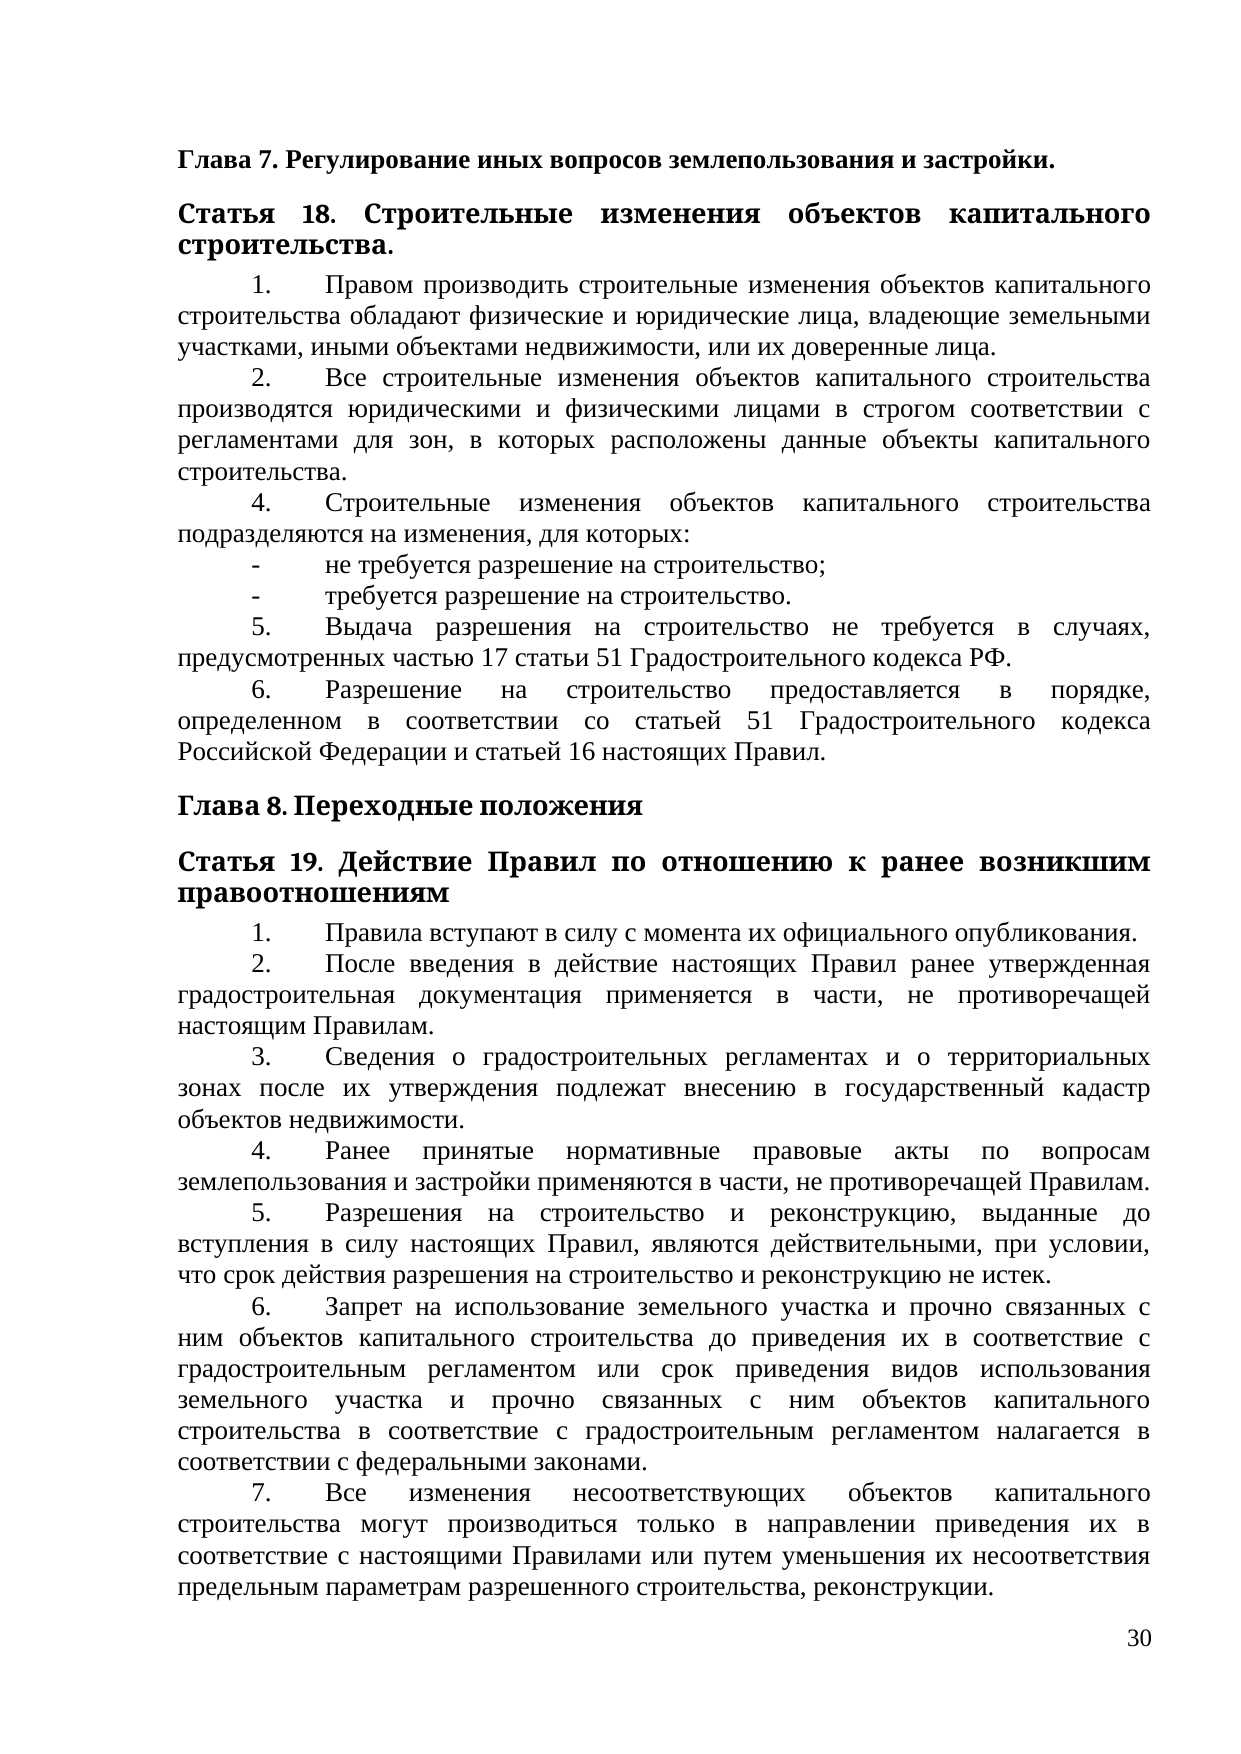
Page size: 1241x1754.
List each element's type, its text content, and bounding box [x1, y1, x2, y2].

text 5. Разрешения на строительство и реконструкцию, выданные до вступления в силу настоящих Правил, являются действительными, при условии, что срок действия разрешения на строительство и реконструкцию не истек. [177, 1196, 1152, 1289]
subtitle Статья 19. Действие Правил по отношению к ранее возникшим правоотношениям [177, 847, 1152, 909]
subtitle Глава 7. Регулирование иных вопросов землепользования и застройки. [177, 143, 1152, 174]
subtitle Статья 18. Строительные изменения объектов капитального строительства. [177, 199, 1152, 262]
text 6. Разрешение на строительство предоставляется в порядке, определенном в соответствии со статьей 51 Градостроительного кодекса Российской Федерации и статьей 16 настоящих Правил. [177, 673, 1152, 766]
text 2. Все строительные изменения объектов капитального строительства производятся юридическими и физическими лицами в строгом соответствии с регламентами для зон, в которых расположены данные объекты капитального строительства. [177, 361, 1152, 486]
text 4. Строительные изменения объектов капитального строительства подразделяются на изменения, для которых: [177, 486, 1152, 548]
text 3. Сведения о градостроительных регламентах и о территориальных зонах после их утверждения подлежат внесению в государственный кадастр объектов недвижимости. [177, 1040, 1152, 1134]
text 6. Запрет на использование земельного участка и прочно связанных с ним объектов капитального строительства до приведения их в соответствие с градостроительным регламентом или срок приведения видов использования земельного участка и прочно связанных с ним объектов капитального строительства в соответствие с градостроительным регламентом налагается в соответствии с федеральными законами. [177, 1289, 1152, 1476]
subtitle Глава 8. Переходные положения [177, 791, 1152, 822]
text 4. Ранее принятые нормативные правовые акты по вопросам землепользования и застройки применяются в части, не противоречащей Правилам. [177, 1134, 1152, 1196]
text - требуется разрешение на строительство. [177, 579, 1152, 610]
text - не требуется разрешение на строительство; [177, 548, 1152, 579]
text 5. Выдача разрешения на строительство не требуется в случаях, предусмотренных частью 17 статьи 51 Градостроительного кодекса РФ. [177, 610, 1152, 673]
text 7. Все изменения несоответствующих объектов капитального строительства могут производиться только в направлении приведения их в соответствие с настоящими Правилами или путем уменьшения их несоответствия предельным параметрам разрешенного строительства, реконструкции. [177, 1476, 1152, 1601]
text 1. Правом производить строительные изменения объектов капитального строительства обладают физические и юридические лица, владеющие земельными участками, иными объектами недвижимости, или их доверенные лица. [177, 268, 1152, 361]
text 2. После введения в действие настоящих Правил ранее утвержденная градостроительная документация применяется в части, не противоречащей настоящим Правилам. [177, 947, 1152, 1040]
text 1. Правила вступают в силу с момента их официального опубликования. [251, 916, 1152, 947]
